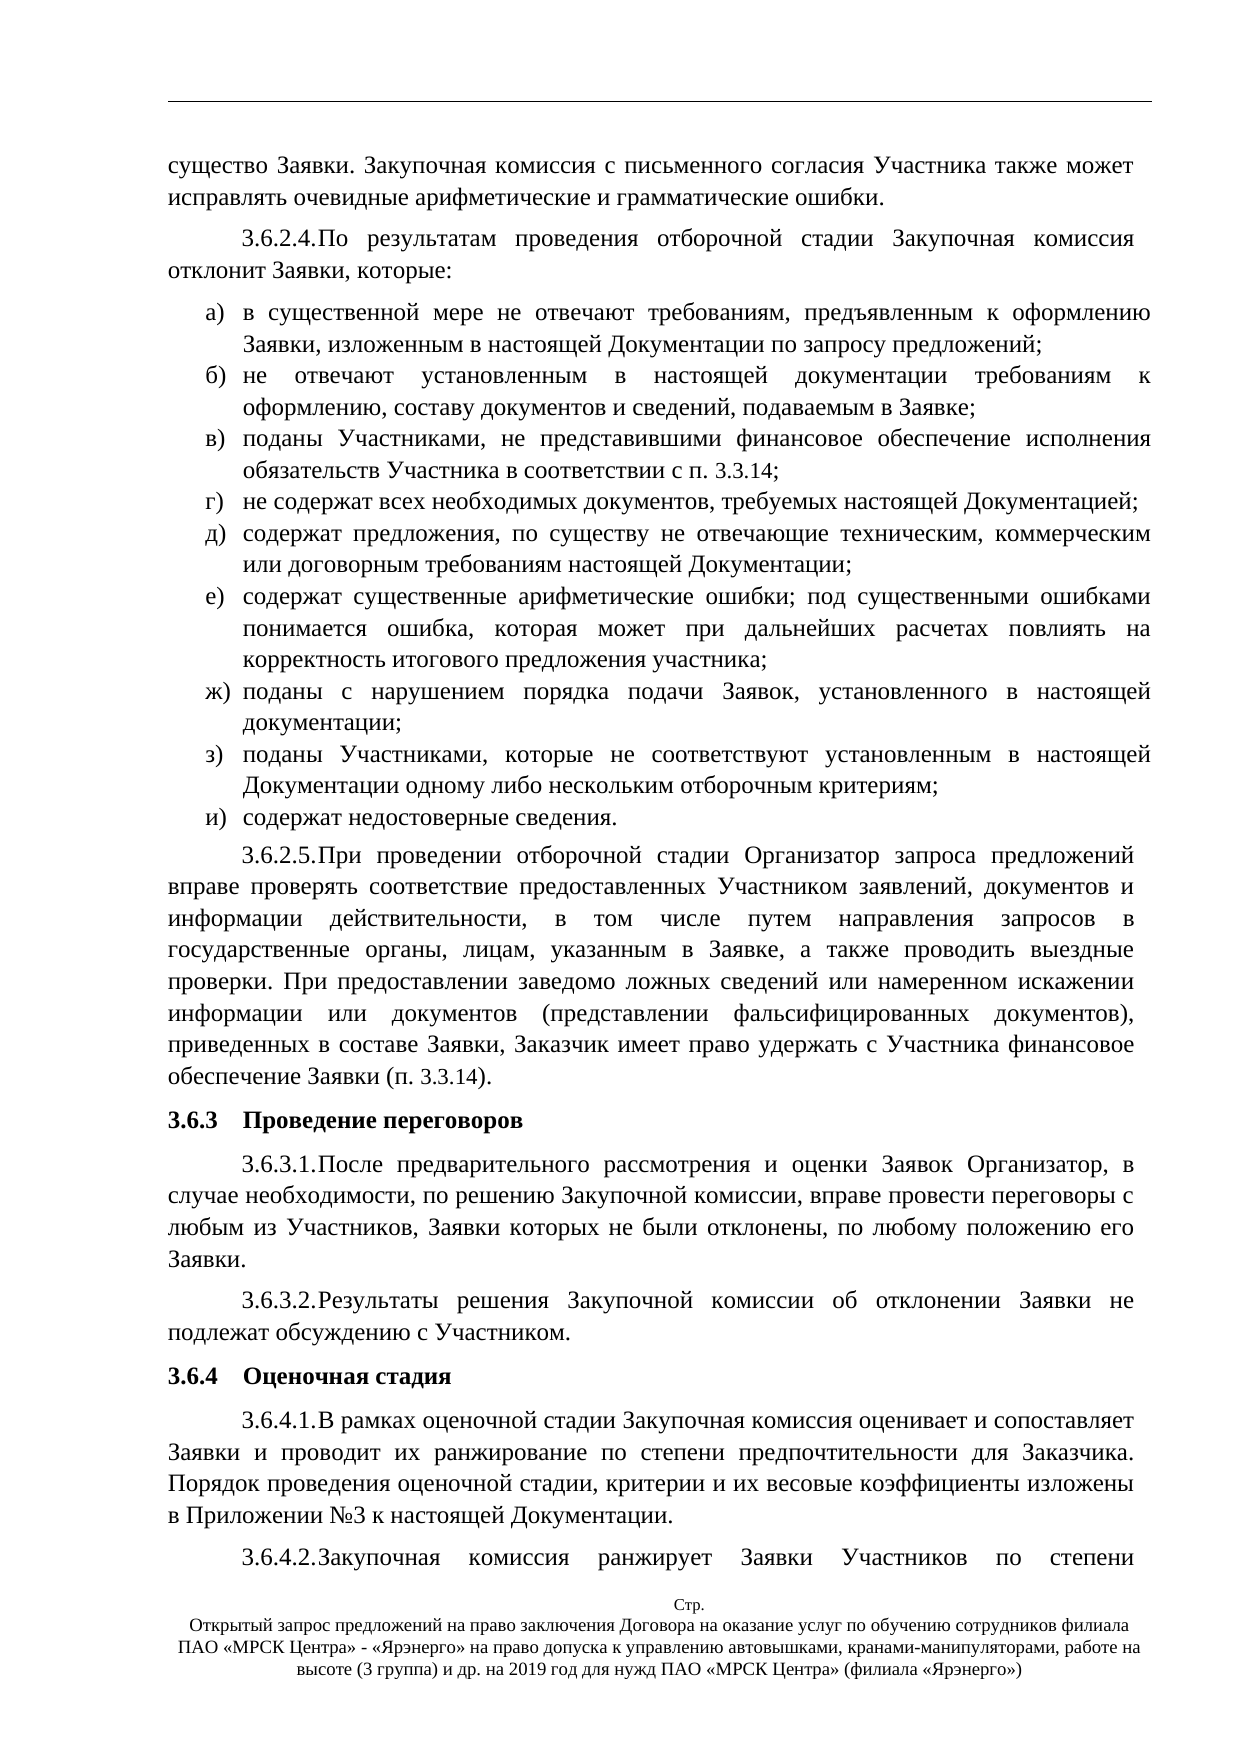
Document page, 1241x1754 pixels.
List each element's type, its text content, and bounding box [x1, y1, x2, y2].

list поданы с нарушением порядка подачи Заявок, установленного в настоящей документации; [205, 676, 1152, 736]
list поданы Участниками, не представившими финансовое обеспечение исполнения обязательств Участника в соответствии с п. 3.3.14; [205, 423, 1152, 484]
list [168, 1542, 1135, 1571]
list При проведении отборочной стадии Организатор запроса предложений вправе проверять соответствие предоставленных Участником заявлений, документов и информации действительности, в том числе путем направления запросов в государственные органы, лицам, указанным в Заявке, а также проводить выездные проверки. При предоставлении заведомо ложных сведений или намеренном искажении информации или документов (представлении фальсифицированных документов), приведенных в составе Заявки, Заказчик имеет право удержать с Участника финансовое обеспечение Заявки (п. 3.3.14). [168, 840, 1135, 1089]
list содержат недостоверные сведения. [205, 802, 1152, 831]
subtitle Проведение переговоров [168, 1105, 1152, 1134]
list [168, 150, 1135, 210]
list не содержат всех необходимых документов, требуемых настоящей Документацией; [205, 486, 1152, 515]
list По результатам проведения отборочной стадии Закупочная комиссия отклонит Заявки, которые: [168, 223, 1135, 284]
list Результаты решения Закупочной комиссии об отклонении Заявки не подлежат обсуждению с Участником. [168, 1286, 1135, 1346]
list После предварительного рассмотрения и оценки Заявок Организатор, в случае необходимости, по решению Закупочной комиссии, вправе провести переговоры с любым из Участников, Заявки которых не были отклонены, по любому положению его Заявки. [168, 1149, 1135, 1272]
list не отвечают установленным в настоящей документации требованиям к оформлению, составу документов и сведений, подаваемым в Заявке; [205, 360, 1152, 421]
list в существенной мере не отвечают требованиям, предъявленным к оформлению Заявки, изложенным в настоящей Документации по запросу предложений; [205, 297, 1152, 357]
list содержат существенные арифметические ошибки; под существенными ошибками понимается ошибка, которая может при дальнейших расчетах повлиять на корректность итогового предложения участника; [205, 581, 1152, 673]
list В рамках оценочной стадии Закупочная комиссия оценивает и сопоставляет Заявки и проводит их ранжирование по степени предпочтительности для Заказчика. Порядок проведения оценочной стадии, критерии и их весовые коэффициенты изложены в Приложении №3 к настоящей Документации. [168, 1405, 1135, 1529]
subtitle Оценочная стадия [168, 1361, 1152, 1390]
list содержат предложения, по существу не отвечающие техническим, коммерческим или договорным требованиям настоящей Документации; [205, 518, 1152, 578]
list поданы Участниками, которые не соответствуют установленным в настоящей Документации одному либо нескольким отборочным критериям; [205, 739, 1152, 799]
